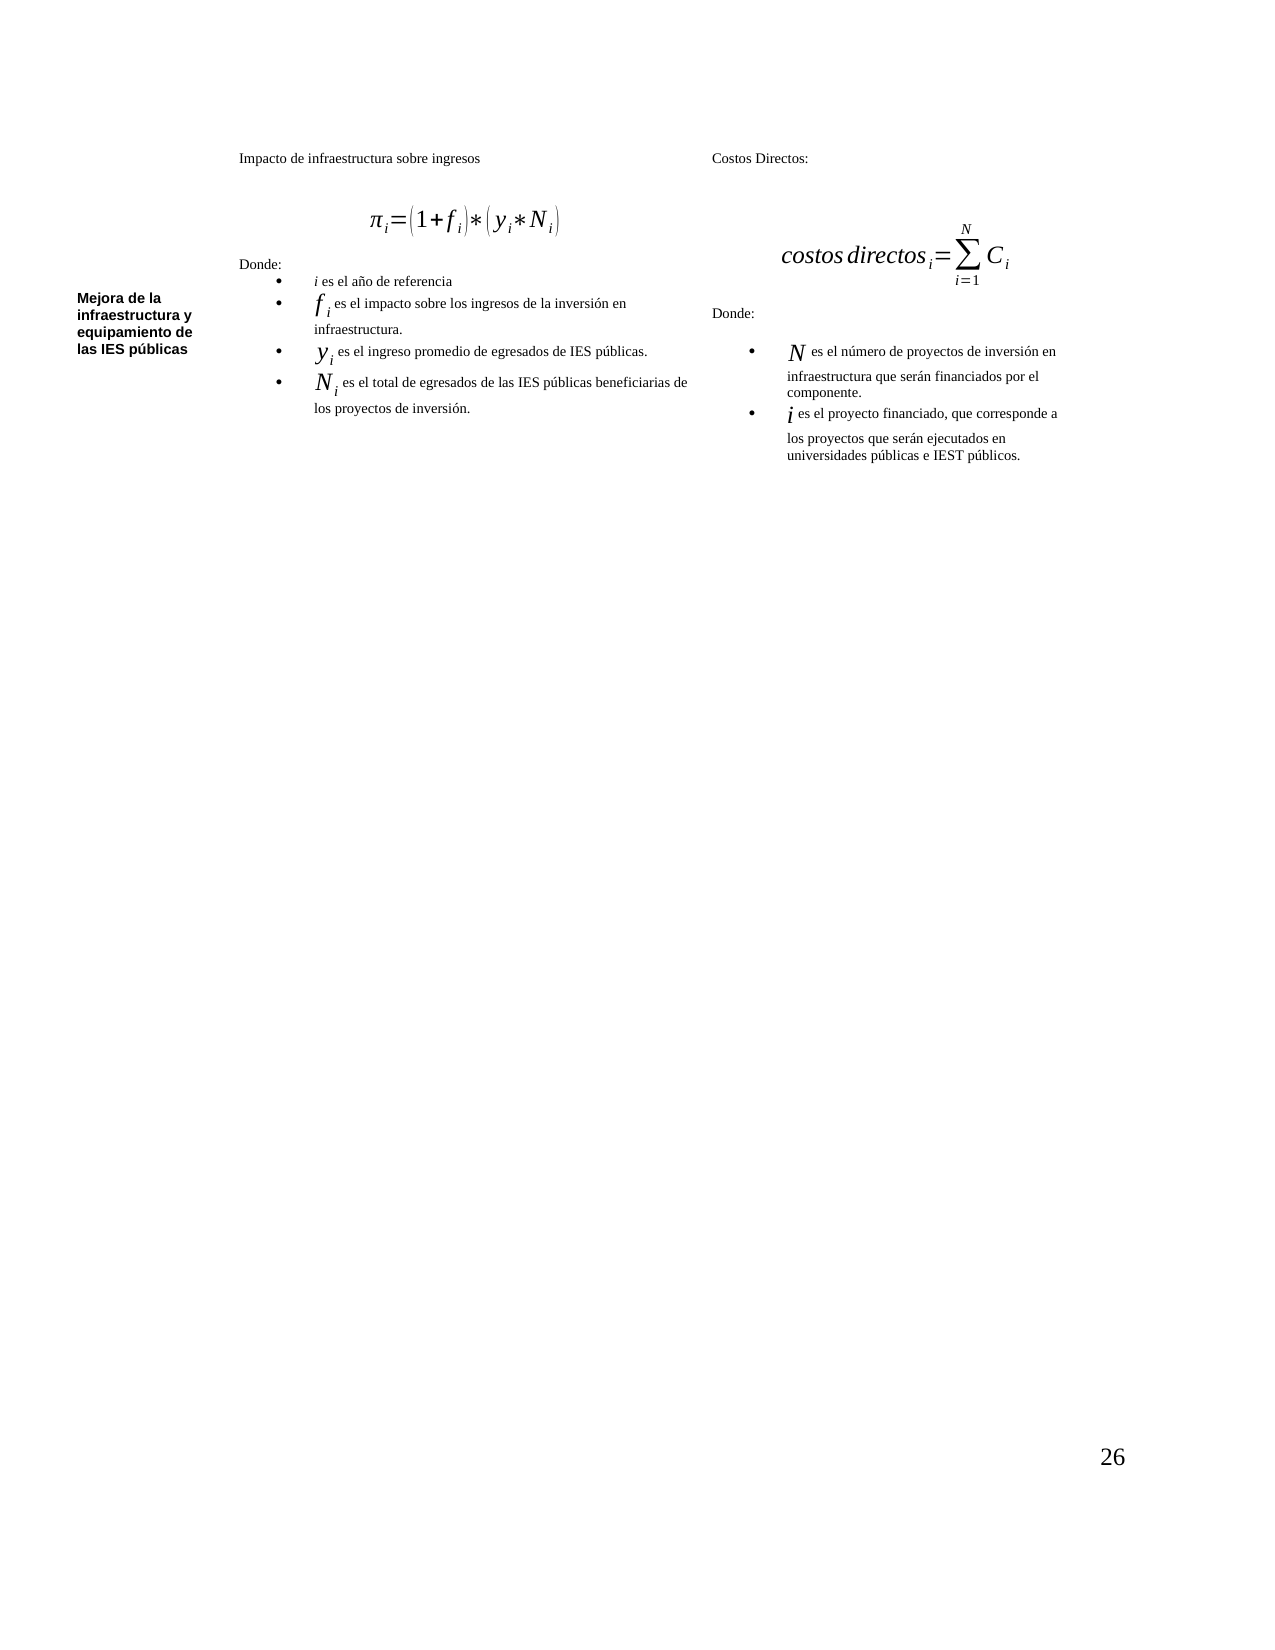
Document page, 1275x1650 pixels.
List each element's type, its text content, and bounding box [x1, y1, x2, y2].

table_cell Mejora de la infraestructura y equipamiento de las IES públicas [66, 150, 228, 497]
table_cell Impacto de infraestructura sobre ingresos Donde: i es el año de referencia es el impacto sobre los ingresos de la inversión en infraestructura. es el ingreso promedio de egresados de IES públicas. es el total de egresados de las IES públicas beneficiarias de los proyectos de inversión. [228, 150, 701, 497]
table_cell Costos Directos: Donde: es el número de proyectos de inversión en infraestructura que serán financiados por el componente. es el proyecto financiado, que corresponde a los proyectos que serán ejecutados en universidades públicas e IEST públicos. [701, 150, 1089, 497]
